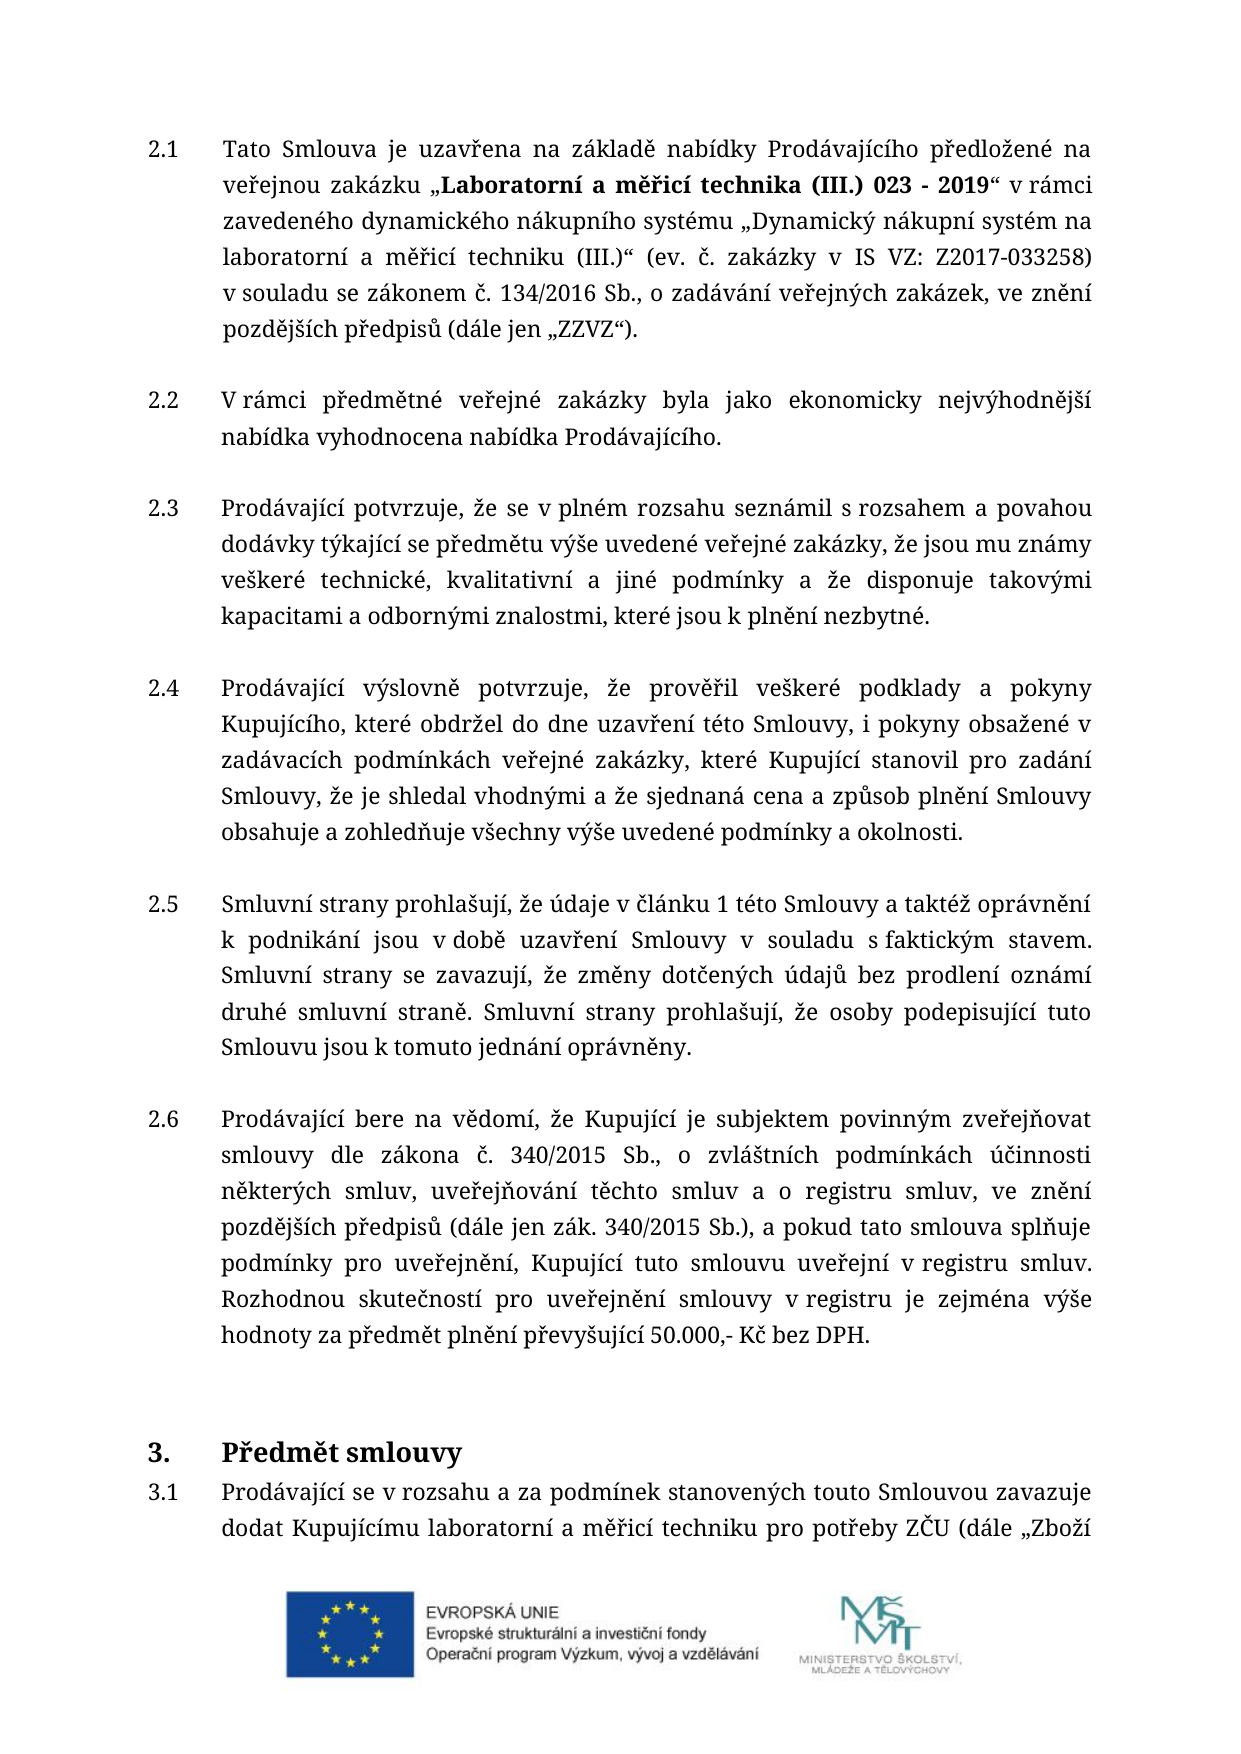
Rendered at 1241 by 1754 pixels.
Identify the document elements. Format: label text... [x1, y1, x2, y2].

picture [242, 1550, 999, 1720]
text 2.5 Smluvní strany prohlašují, že údaje v článku 1 této Smlouvy a taktéž oprávnění k podnikání jsou v době uzavření Smlouvy v souladu s faktickým stavem. Smluvní strany se zavazují, že změny dotčených údajů bez prodlení oznámí druhé smluvní straně. Smluvní strany prohlašují, že osoby podepisující tuto Smlouvu jsou k tomuto jednání oprávněny. [148, 888, 1093, 1063]
text 2.6 Prodávající bere na vědomí, že Kupující je subjektem povinným zveřejňovat smlouvy dle zákona č. 340/2015 Sb., o zvláštních podmínkách účinnosti některých smluv, uveřejňování těchto smluv a o registru smluv, ve znění pozdějších předpisů (dále jen zák. 340/2015 Sb.), a pokud tato smlouva splňuje podmínky pro uveřejnění, Kupující tuto smlouvu uveřejní v registru smluv. Rozhodnou skutečností pro uveřejnění smlouvy v registru je zejména výše hodnoty za předmět plnění převyšující 50.000,- Kč bez DPH. [148, 1103, 1093, 1350]
text 2.2 V rámci předmětné veřejné zakázky byla jako ekonomicky nejvýhodnější nabídka vyhodnocena nabídka Prodávajícího. [148, 384, 1093, 452]
text 2.1 Tato Smlouva je uzavřena na základě nabídky Prodávajícího předložené na veřejnou zakázku „Laboratorní a měřicí technika (III.) 023 - 2019“ v rámci zavedeného dynamického nákupního systému „Dynamický nákupní systém na laboratorní a měřicí techniku (III.)“ (ev. č. zakázky v IS VZ: Z2017-033258) v souladu se zákonem č. 134/2016 Sb., o zadávání veřejných zakázek, ve znění pozdějších předpisů (dále jen „ZZVZ“). [148, 133, 1093, 344]
text 3. Předmět smlouvy [148, 1433, 1093, 1470]
text 2.4 Prodávající výslovně potvrzuje, že prověřil veškeré podklady a pokyny Kupujícího, které obdržel do dne uzavření této Smlouvy, i pokyny obsažené v zadávacích podmínkách veřejné zakázky, které Kupující stanovil pro zadání Smlouvy, že je shledal vhodnými a že sjednaná cena a způsob plnění Smlouvy obsahuje a zohledňuje všechny výše uvedené podmínky a okolnosti. [148, 672, 1093, 847]
text 2.3 Prodávající potvrzuje, že se v plném rozsahu seznámil s rozsahem a povahou dodávky týkající se předmětu výše uvedené veřejné zakázky, že jsou mu známy veškeré technické, kvalitativní a jiné podmínky a že disponuje takovými kapacitami a odbornými znalostmi, které jsou k plnění nezbytné. [148, 492, 1093, 631]
